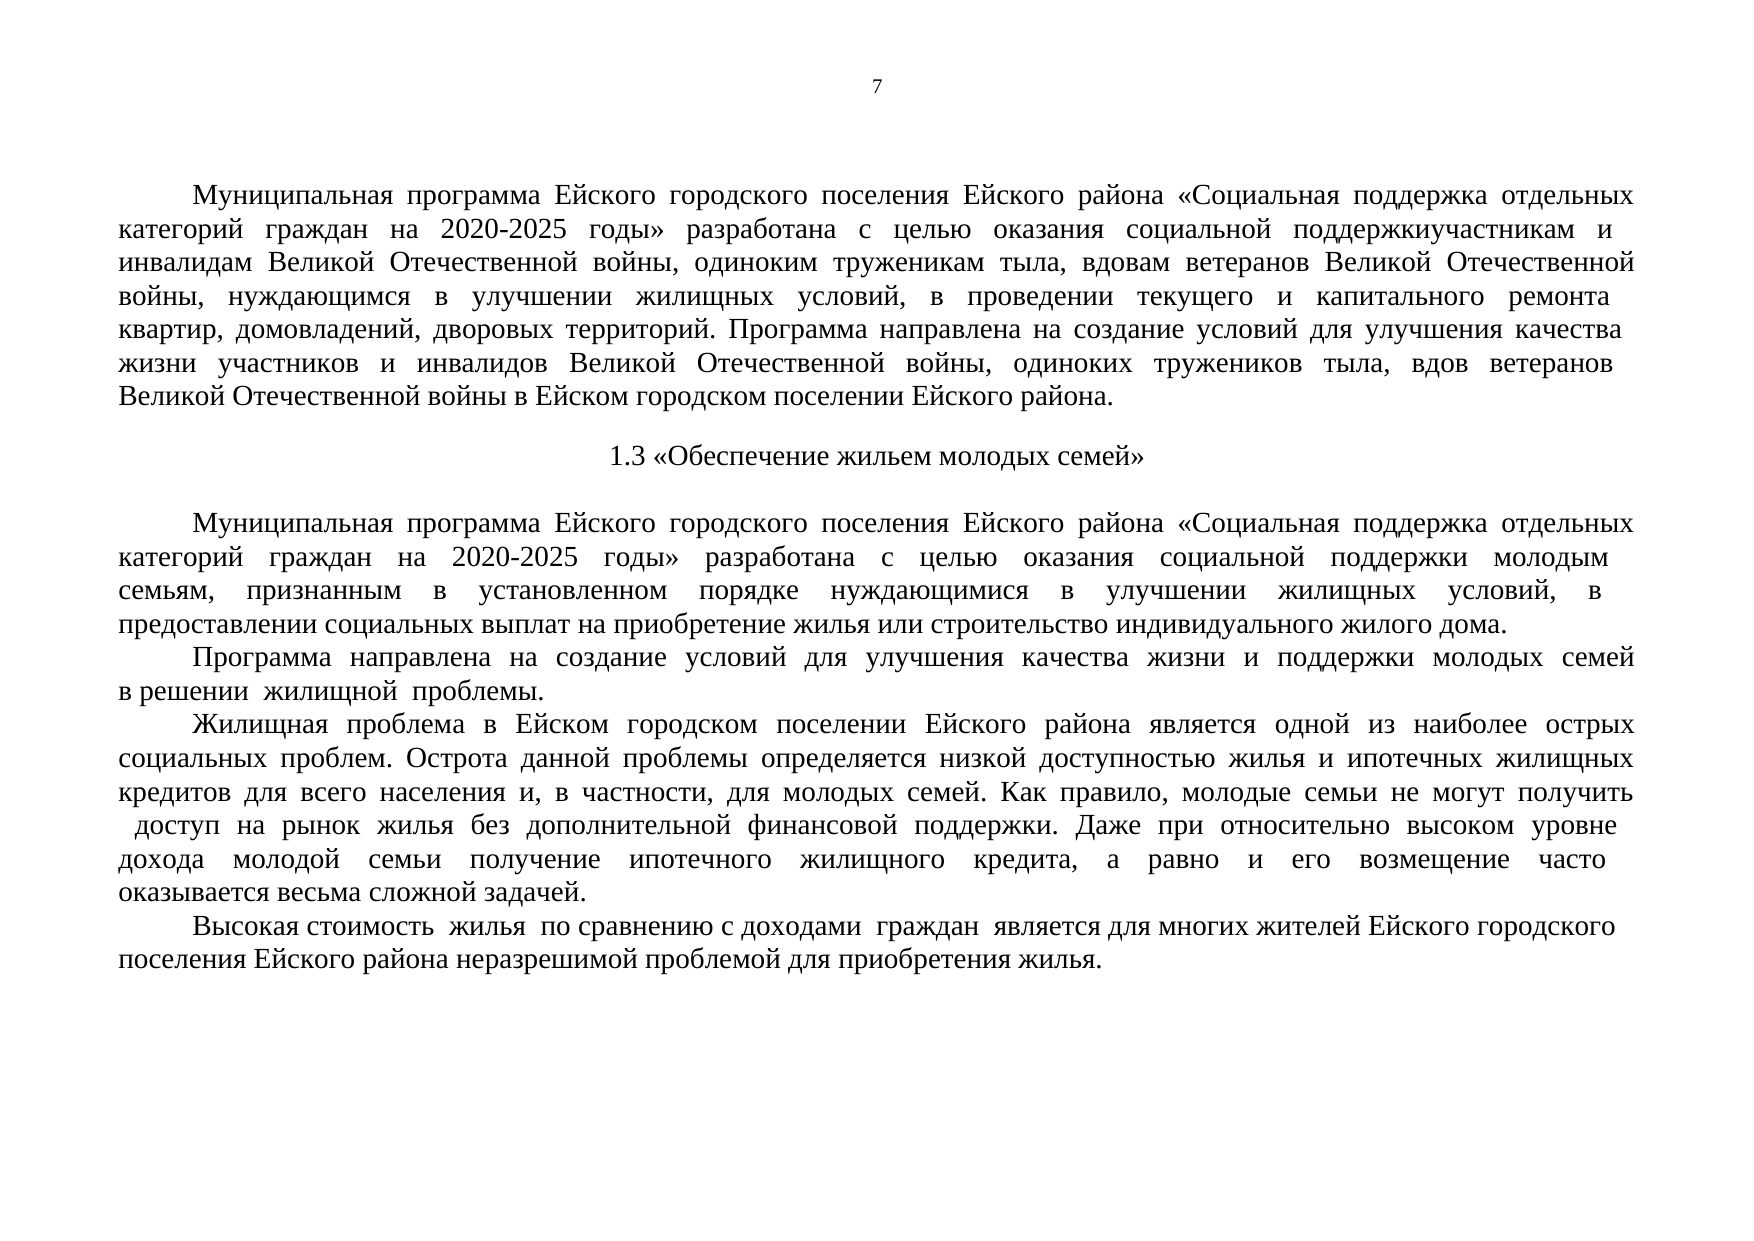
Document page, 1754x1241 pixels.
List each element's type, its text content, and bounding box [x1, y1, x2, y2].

text Жилищная проблема в Ейском городском поселении Ейского района является одной из наиболее острых социальных проблем. Острота данной проблемы определяется низкой доступностью жилья и ипотечных жилищных кредитов для всего населения и, в частности, для молодых семей. Как правило, молодые семьи не могут получить доступ на рынок жилья без дополнительной финансовой поддержки. Даже при относительно высоком уровне дохода молодой семьи получение ипотечного жилищного кредита, а равно и его возмещение часто оказывается весьма сложной задачей. [118, 707, 1636, 908]
text Муниципальная программа Ейского городского поселения Ейского района «Социальная поддержка отдельных категорий граждан на 2020-2025 годы» разработана с целью оказания социальной поддержки молодым семьям, признанным в установленном порядке нуждающимися в улучшении жилищных условий, в предоставлении социальных выплат на приобретение жилья или строительство индивидуального жилого дома. [118, 505, 1636, 639]
text Высокая стоимость жилья по сравнению с доходами граждан является для многих жителей Ейского городского [118, 908, 1636, 941]
text Программа направлена на создание условий для улучшения качества жизни и поддержки молодых семей в решении жилищной проблемы. [118, 639, 1636, 707]
text Муниципальная программа Ейского городского поселения Ейского района «Социальная поддержка отдельных категорий граждан на 2020-2025 годы» разработана с целью оказания социальной поддержкиучастникам и инвалидам Великой Отечественной войны, одиноким труженикам тыла, вдовам ветеранов Великой Отечественной войны, нуждающимся в улучшении жилищных условий, в проведении текущего и капитального ремонта квартир, домовладений, дворовых территорий. Программа направлена на создание условий для улучшения качества жизни участников и инвалидов Великой Отечественной войны, одиноких тружеников тыла, вдов ветеранов Великой Отечественной войны в Ейском городском поселении Ейского района. [118, 177, 1636, 412]
text поселения Ейского района неразрешимой проблемой для приобретения жилья. [118, 941, 1636, 975]
text 1.3 «Обеспечение жильем молодых семей» [118, 438, 1636, 472]
